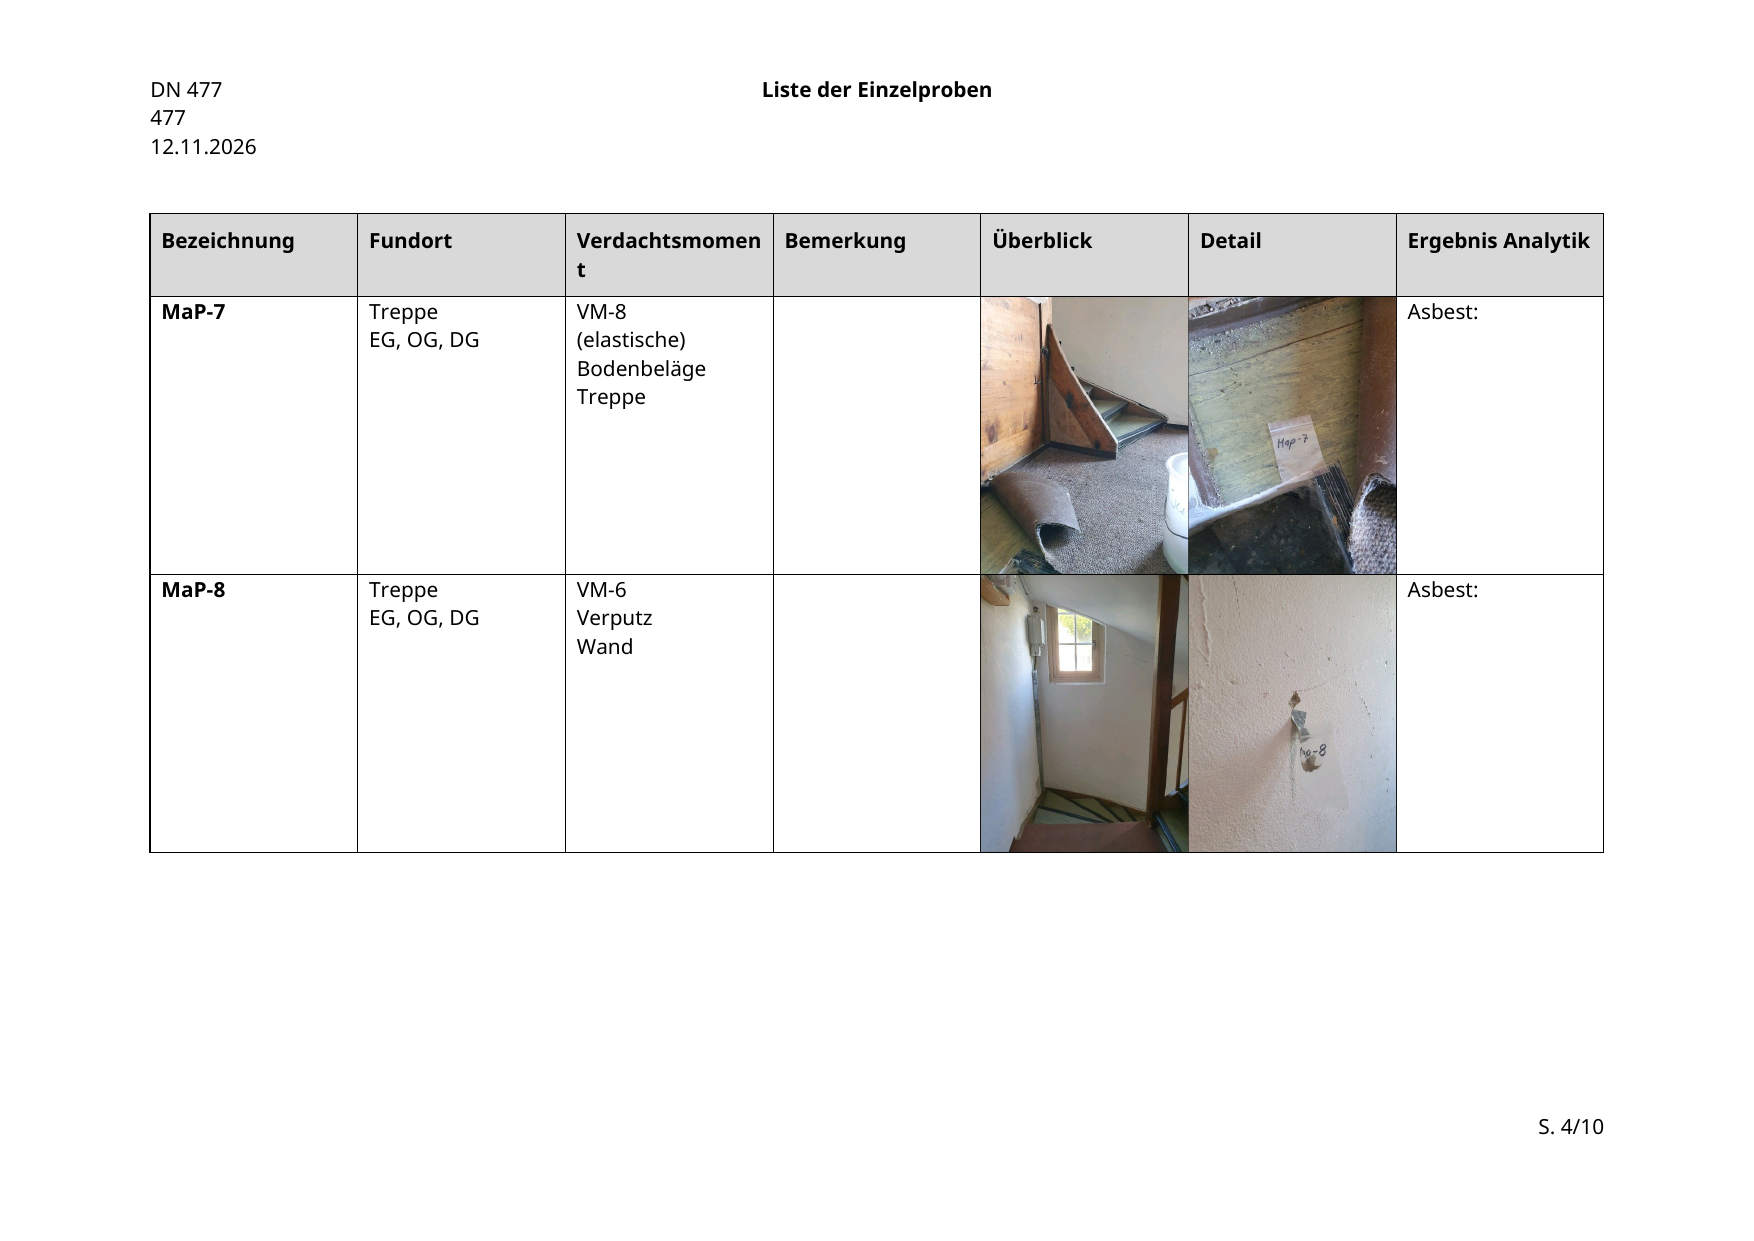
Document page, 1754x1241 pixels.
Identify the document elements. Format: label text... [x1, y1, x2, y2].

table_header Verdachtsmoment [566, 214, 773, 296]
table_header Detail [1189, 214, 1396, 296]
table_header Fundort [358, 214, 565, 296]
table_cell MaP-7 [151, 297, 357, 574]
picture [980, 297, 1397, 574]
table_cell VM-6 Verputz Wand [566, 575, 773, 852]
table_cell [774, 297, 980, 574]
table_cell MaP-8 [151, 575, 357, 852]
table_header Bemerkung [774, 214, 980, 296]
picture [980, 575, 1397, 852]
table_header Überblick [981, 214, 1188, 296]
table_cell Asbest: [1397, 575, 1603, 852]
table_header Ergebnis Analytik [1397, 214, 1603, 296]
table_cell Asbest: [1397, 297, 1603, 574]
table_header Bezeichnung [151, 214, 357, 296]
table_cell [774, 575, 980, 852]
table_cell VM-8 (elastische) Bodenbeläge Treppe [566, 297, 773, 574]
table_cell Treppe EG, OG, DG [358, 575, 565, 852]
table_cell Treppe EG, OG, DG [358, 297, 565, 574]
